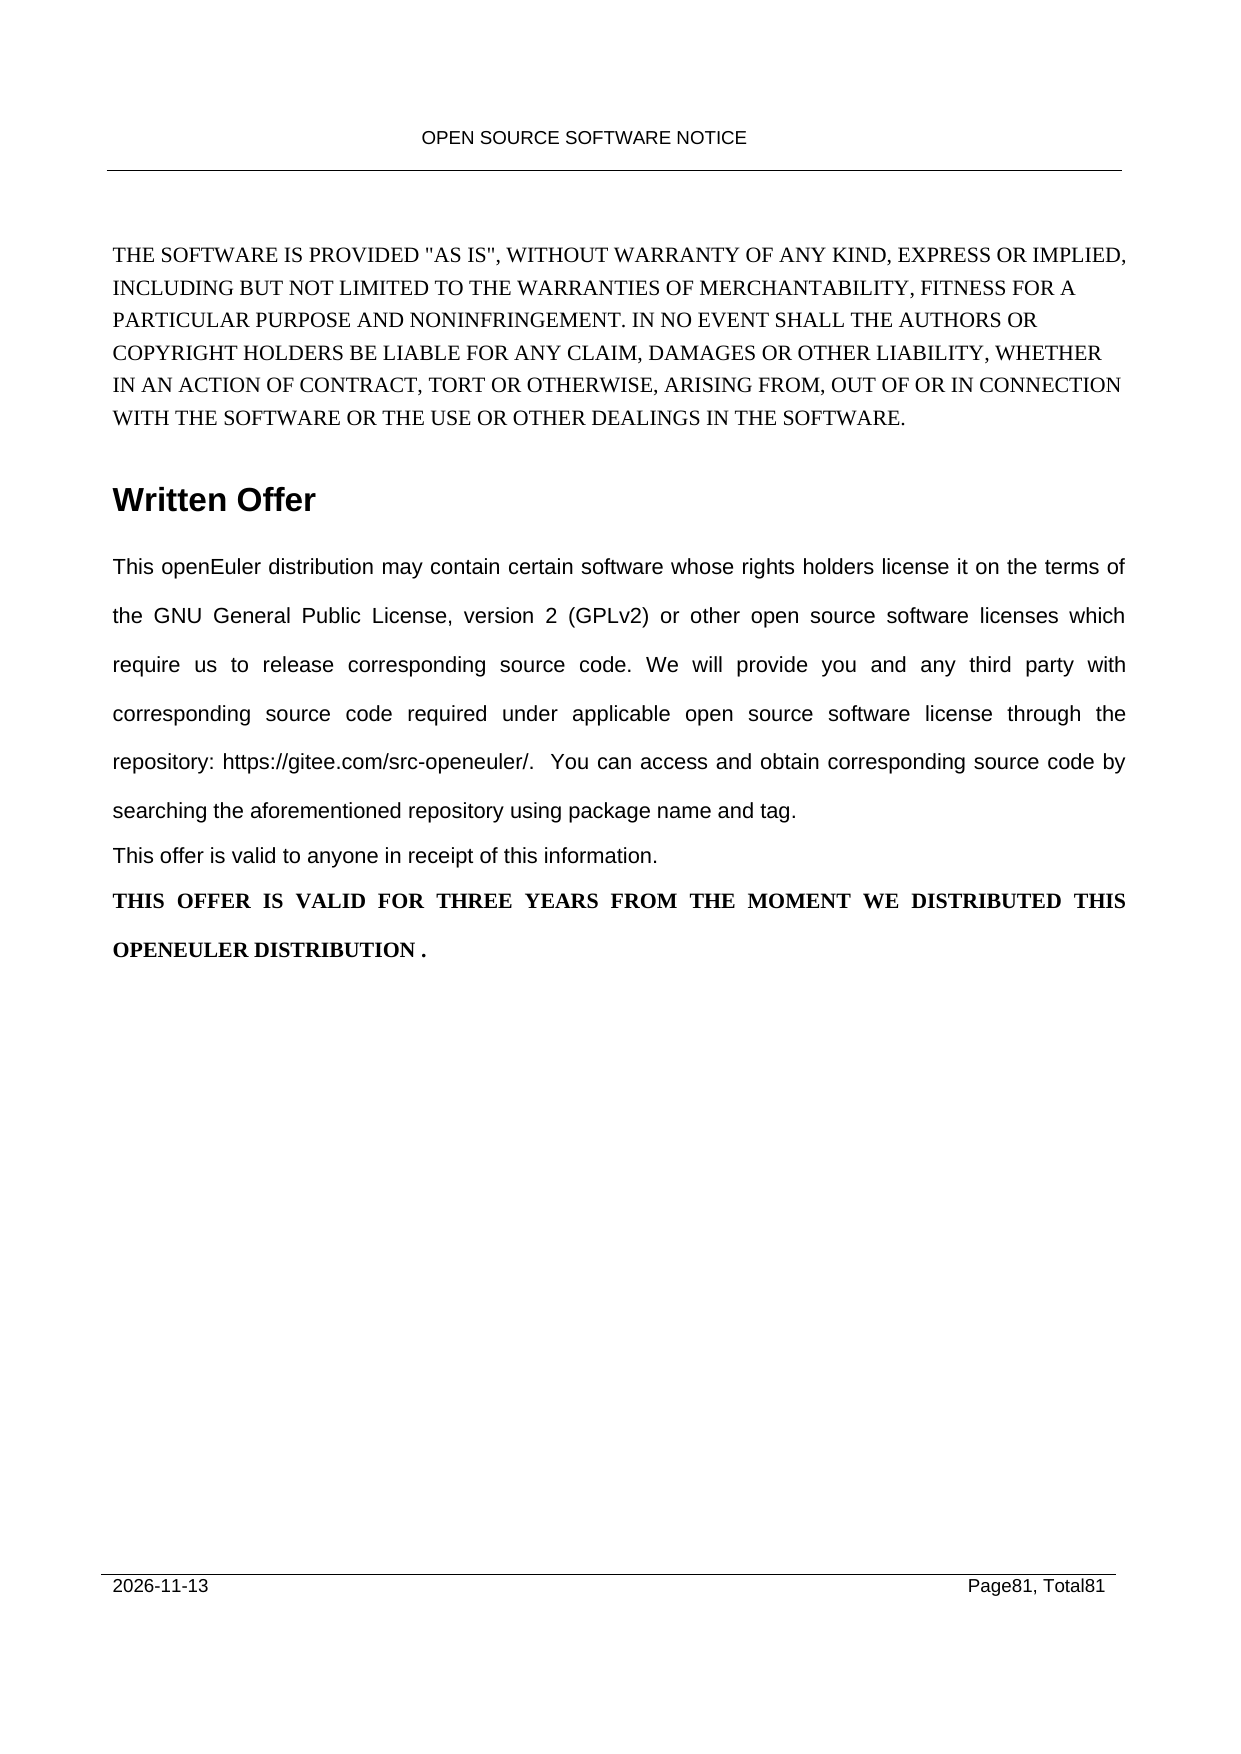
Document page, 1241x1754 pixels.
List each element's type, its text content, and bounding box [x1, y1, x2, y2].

text Written Offer [112, 466, 1128, 531]
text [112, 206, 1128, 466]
text This offer is valid to anyone in receipt of this information. [112, 839, 1128, 872]
text This openEuler distribution may contain certain software whose rights holders license it on the terms of the GNU General Public License, version 2 (GPLv2) or other open source software licenses which require us to release corresponding source code. We will provide you and any third party with corresponding source code required under applicable open source software license through the repository: https://gitee.com/src-openeuler/. You can access and obtain corresponding source code by searching the aforementioned repository using package name and tag. [112, 551, 1128, 827]
text THIS OFFER IS VALID FOR THREE YEARS FROM THE MOMENT WE DISTRIBUTED THIS OPENEULER DISTRIBUTION . [112, 884, 1128, 966]
